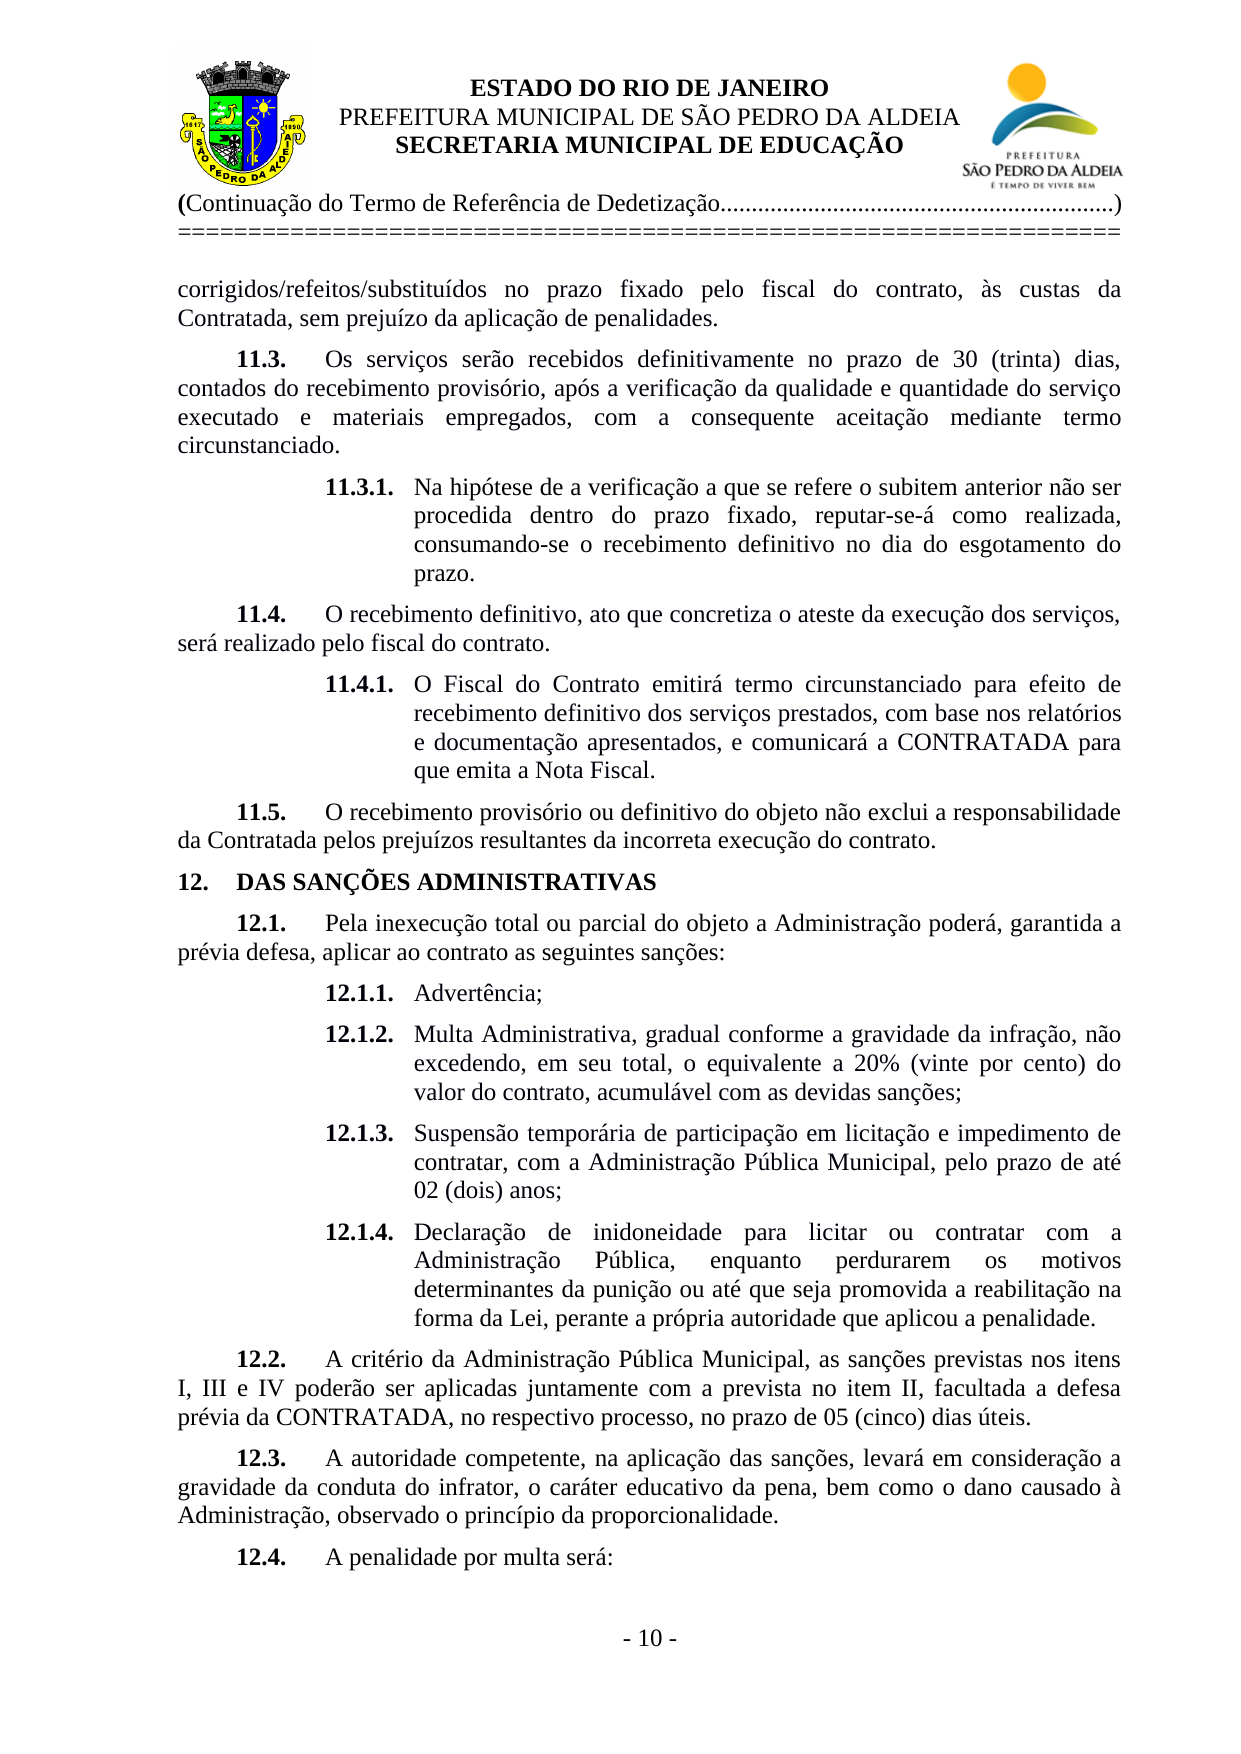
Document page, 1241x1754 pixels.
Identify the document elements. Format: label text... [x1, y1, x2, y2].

list Multa Administrativa, gradual conforme a gravidade da infração, não excedendo, em seu total, o equivalente a 20% (vinte por cento) do valor do contrato, acumulável com as devidas sanções; [325, 1019, 1122, 1106]
list O recebimento definitivo, ato que concretiza o ateste da execução dos serviços, será realizado pelo fiscal do contrato. [177, 599, 1122, 657]
list A penalidade por multa será: [177, 1542, 1122, 1571]
list Pela inexecução total ou parcial do objeto a Administração poderá, garantida a prévia defesa, aplicar ao contrato as seguintes sanções: [177, 908, 1122, 966]
list O Fiscal do Contrato emitirá termo circunstanciado para efeito de recebimento definitivo dos serviços prestados, com base nos relatórios e documentação apresentados, e comunicará a CONTRATADA para que emita a Nota Fiscal. [325, 669, 1122, 784]
list Declaração de inidoneidade para licitar ou contratar com a Administração Pública, enquanto perdurarem os motivos determinantes da punição ou até que seja promovida a reabilitação na forma da Lei, perante a própria autoridade que aplicou a penalidade. [325, 1217, 1122, 1332]
picture [933, 58, 1138, 204]
list O recebimento provisório ou definitivo do objeto não exclui a responsabilidade da Contratada pelos prejuízos resultantes da incorreta execução do contrato. [177, 797, 1122, 854]
list Os serviços serão recebidos definitivamente no prazo de 30 (trinta) dias, contados do recebimento provisório, após a verificação da qualidade e quantidade do serviço executado e materiais empregados, com a consequente aceitação mediante termo circunstanciado. [177, 344, 1122, 459]
list A critério da Administração Pública Municipal, as sanções previstas nos itens I, III e IV poderão ser aplicadas juntamente com a prevista no item II, facultada a defesa prévia da CONTRATADA, no respectivo processo, no prazo de 05 (cinco) dias úteis. [177, 1344, 1122, 1431]
list Na hipótese de a verificação a que se refere o subitem anterior não ser procedida dentro do prazo fixado, reputar-se-á como realizada, consumando-se o recebimento definitivo no dia do esgotamento do prazo. [325, 472, 1122, 587]
list A autoridade competente, na aplicação das sanções, levará em consideração a gravidade da conduta do infrator, o caráter educativo da pena, bem como o dano causado à Administração, observado o princípio da proporcionalidade. [177, 1443, 1122, 1529]
list DAS SANÇÕES ADMINISTRATIVAS [177, 867, 1122, 896]
list Suspensão temporária de participação em licitação e impedimento de contratar, com a Administração Pública Municipal, pelo prazo de até 02 (dois) anos; [325, 1118, 1122, 1204]
list Advertência; [325, 978, 1122, 1007]
picture [172, 44, 314, 194]
